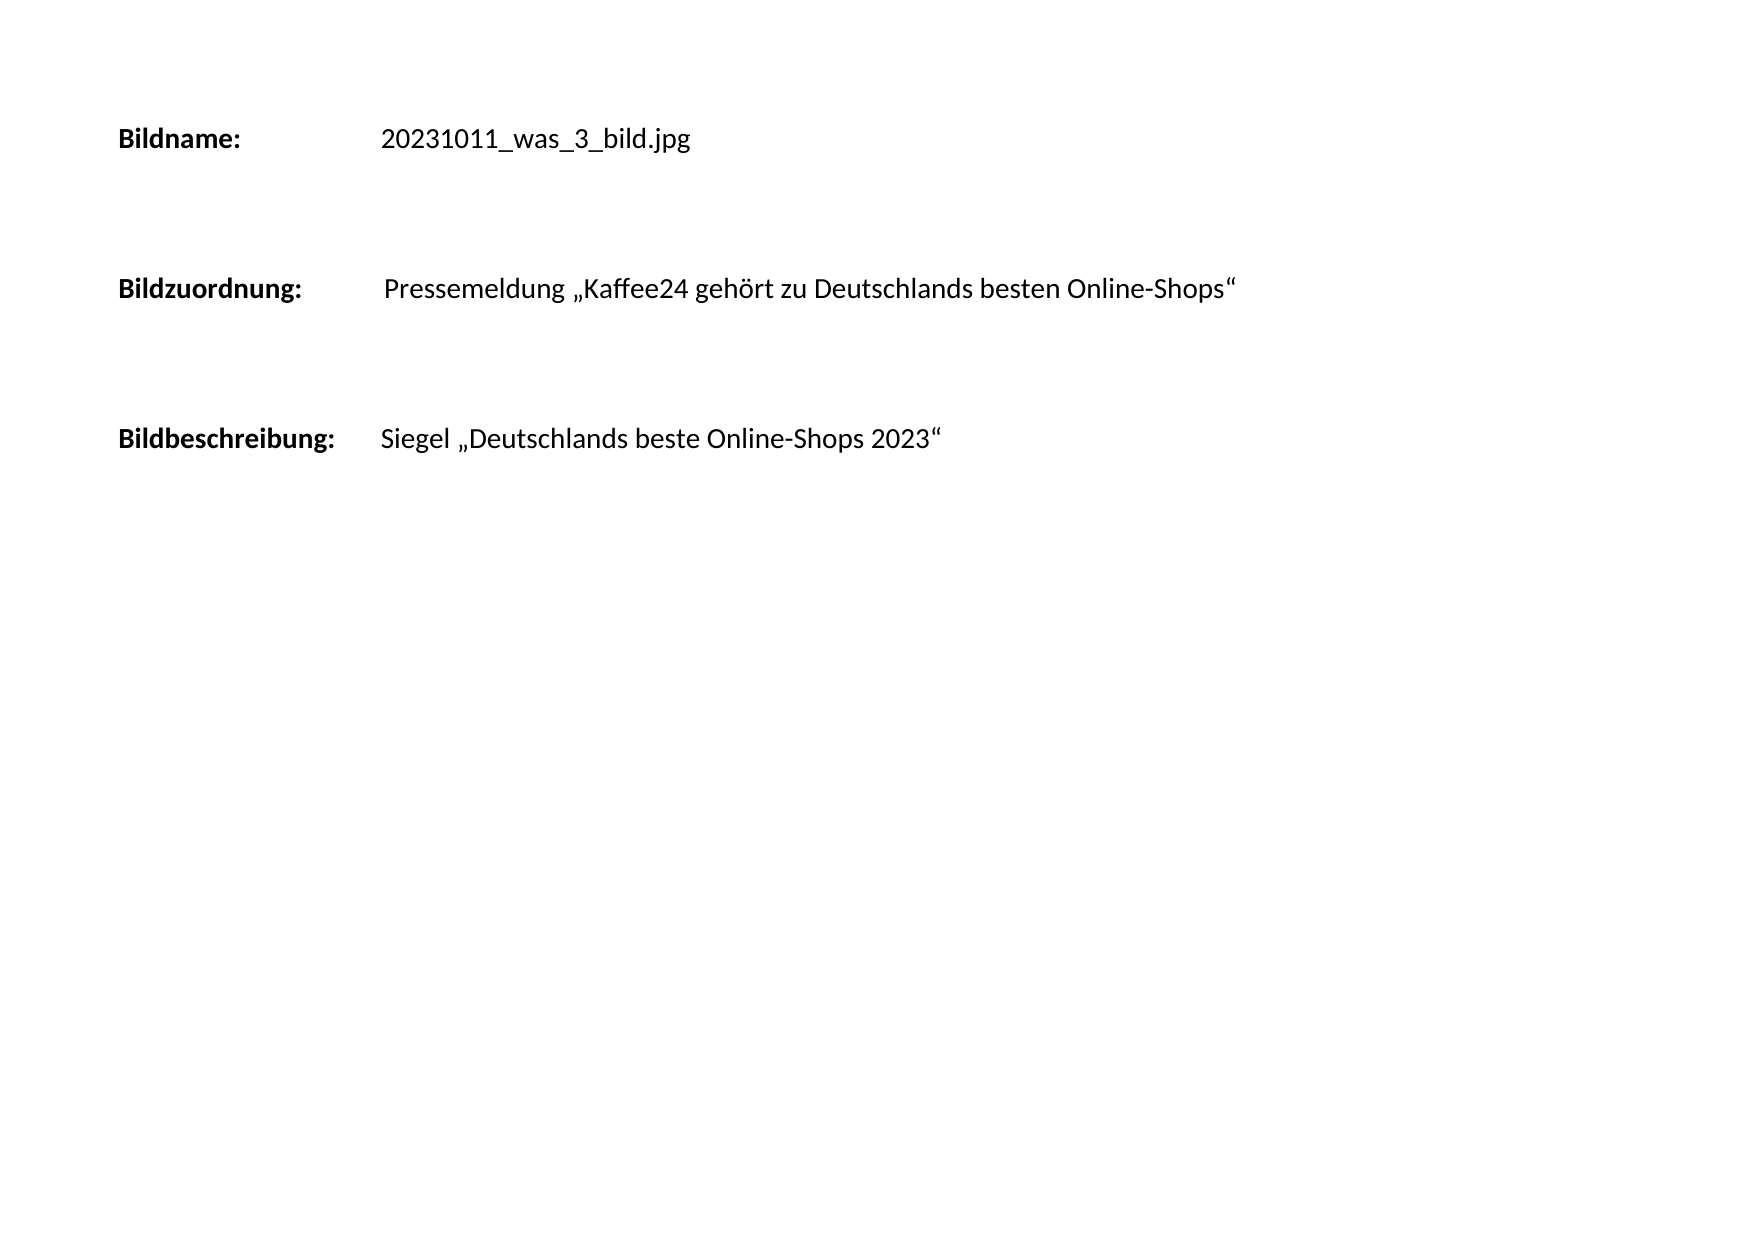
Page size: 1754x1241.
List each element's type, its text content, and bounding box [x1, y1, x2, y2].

text Bildname: 20231011_was_3_bild.jpg [118, 118, 1636, 156]
text Bildzuordnung: Pressemeldung „Kaffee24 gehört zu Deutschlands besten Online-Shops“ [118, 268, 1636, 306]
text Bildbeschreibung: Siegel „Deutschlands beste Online-Shops 2023“ [118, 418, 1636, 456]
